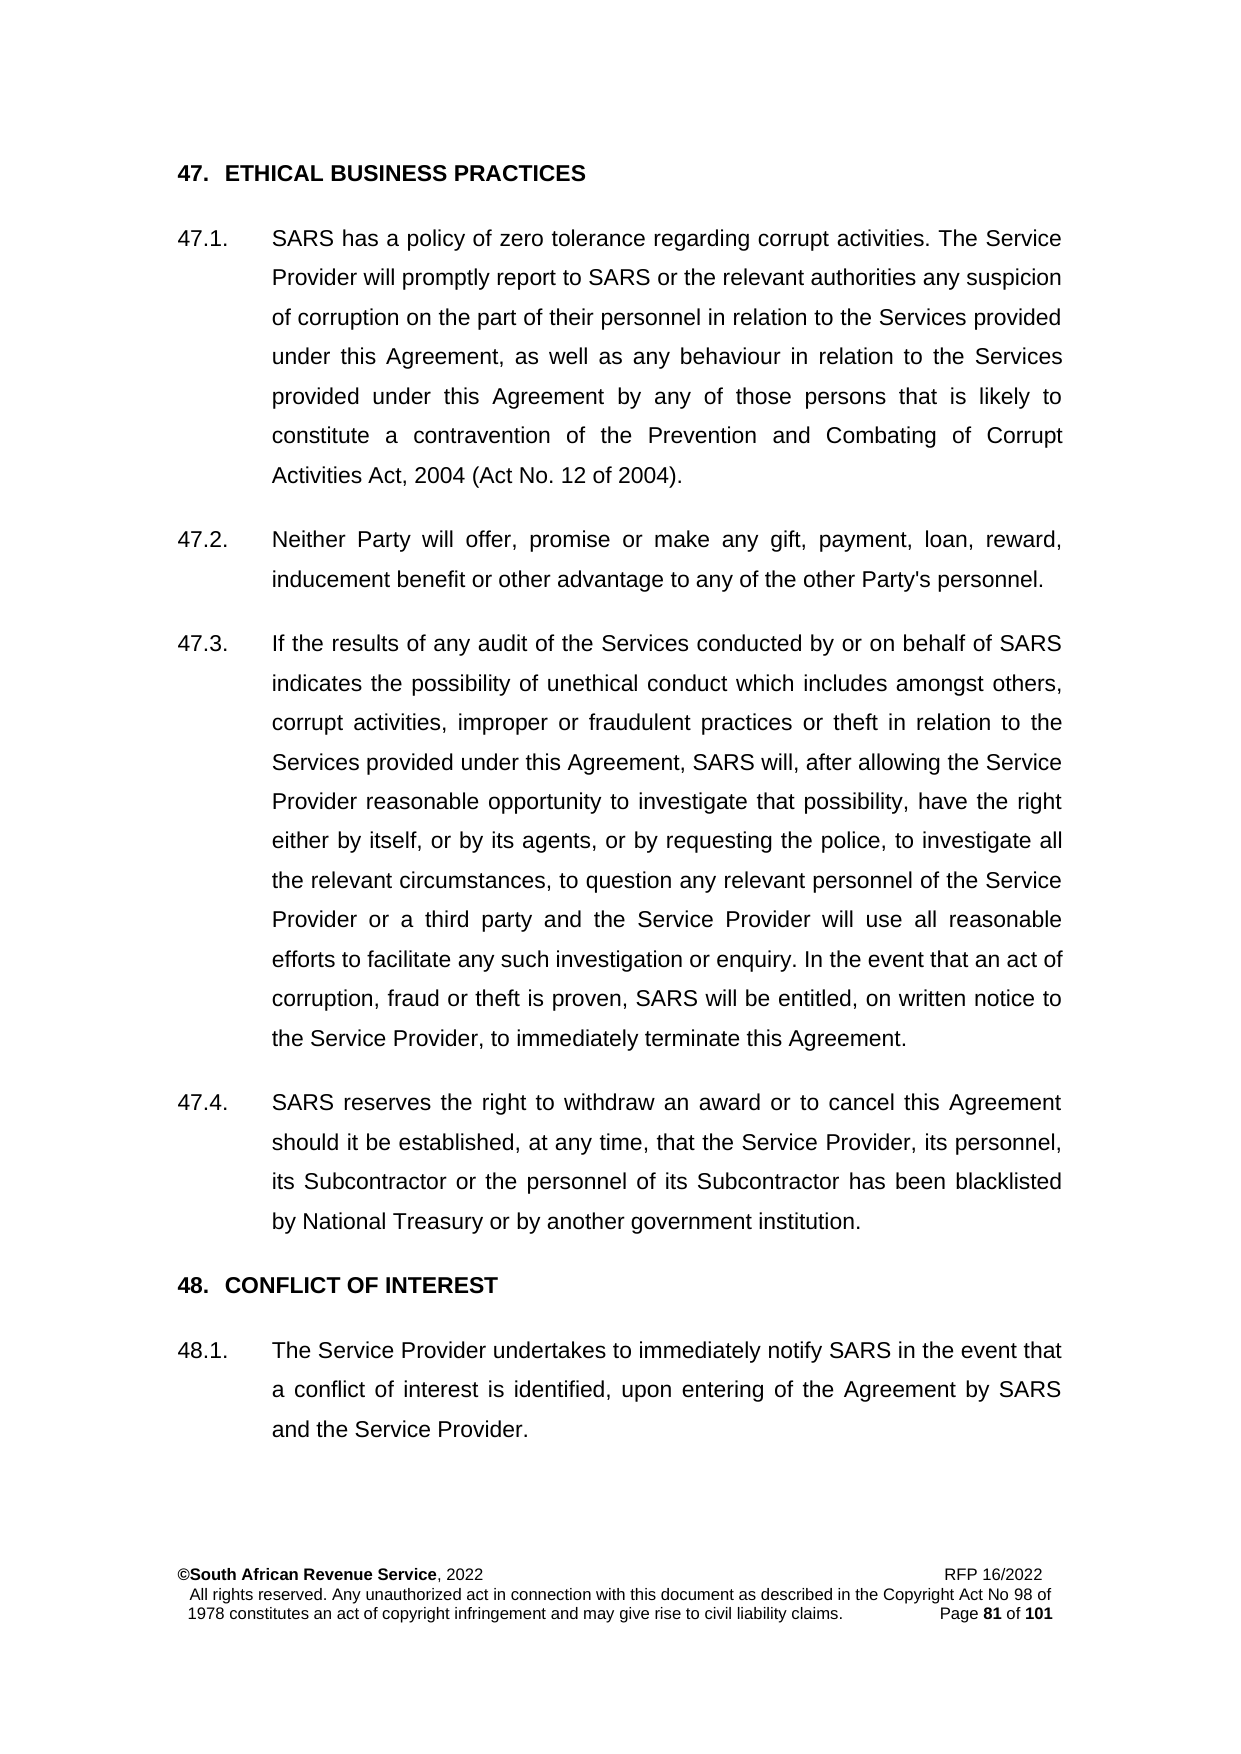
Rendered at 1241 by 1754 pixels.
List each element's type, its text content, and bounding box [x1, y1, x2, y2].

list Ethical Business Practices [177, 160, 1063, 187]
list SARS reserves the right to withdraw an award or to cancel this Agreement should it be established, at any time, that the Service Provider, its personnel, its Subcontractor or the personnel of its Subcontractor has been blacklisted by National Treasury or by another government institution. [177, 1089, 1063, 1234]
list SARS has a policy of zero tolerance regarding corrupt activities. The Service Provider will promptly report to SARS or the relevant authorities any suspicion of corruption on the part of their personnel in relation to the Services provided under this Agreement, as well as any behaviour in relation to the Services provided under this Agreement by any of those persons that is likely to constitute a contravention of the Prevention and Combating of Corrupt Activities Act, 2004 (Act No. 12 of 2004). [177, 225, 1063, 488]
list The Service Provider undertakes to immediately notify SARS in the event that a conflict of interest is identified, upon entering of the Agreement by SARS and the Service Provider. [177, 1337, 1063, 1442]
list If the results of any audit of the Services conducted by or on behalf of SARS indicates the possibility of unethical conduct which includes amongst others, corrupt activities, improper or fraudulent practices or theft in relation to the Services provided under this Agreement, SARS will, after allowing the Service Provider reasonable opportunity to investigate that possibility, have the right either by itself, or by its agents, or by requesting the police, to investigate all the relevant circumstances, to question any relevant personnel of the Service Provider or a third party and the Service Provider will use all reasonable efforts to facilitate any such investigation or enquiry. In the event that an act of corruption, fraud or theft is proven, SARS will be entitled, on written notice to the Service Provider, to immediately terminate this Agreement. [177, 630, 1063, 1051]
list Conflict of Interest [177, 1272, 1063, 1298]
list Neither Party will offer, promise or make any gift, payment, loan, reward, inducement benefit or other advantage to any of the other Party's personnel. [177, 526, 1063, 592]
